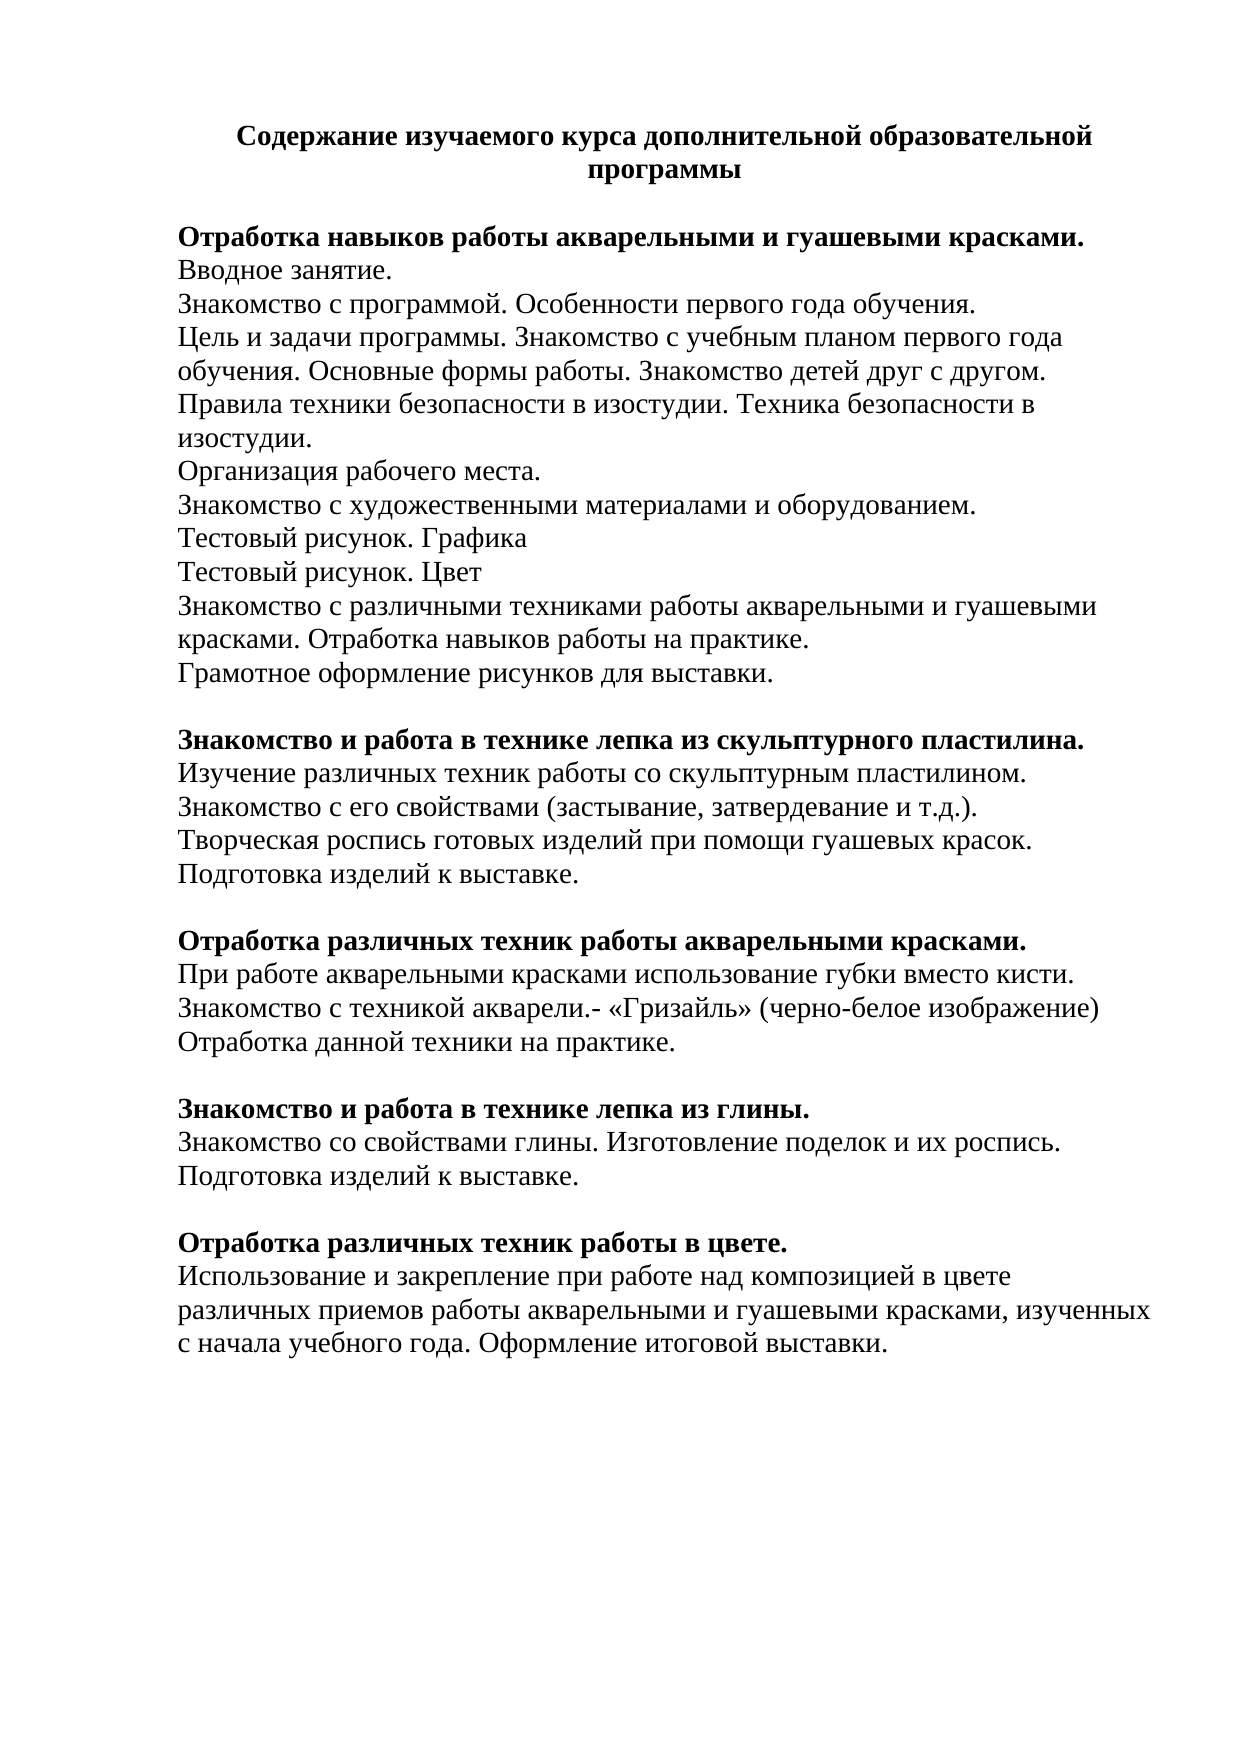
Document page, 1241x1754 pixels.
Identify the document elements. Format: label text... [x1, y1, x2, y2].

text Творческая роспись готовых изделий при помощи гуашевых красок. Подготовка изделий к выставке. [177, 822, 1152, 889]
text Тестовый рисунок. Графика [177, 521, 1152, 554]
text Знакомство со свойствами глины. Изготовление поделок и их роспись. Подготовка изделий к выставке. [177, 1124, 1152, 1191]
text Знакомство с программой. Особенности первого года обучения. [177, 286, 1152, 319]
text Организация рабочего места. [177, 453, 1152, 487]
text Правила техники безопасности в изостудии. Техника безопасности в изостудии. [177, 386, 1152, 453]
text Грамотное оформление рисунков для выставки. [177, 655, 1152, 688]
text Изучение различных техник работы со скульптурным пластилином. Знакомство с его свойствами (застывание, затвердевание и т.д.). [177, 755, 1152, 822]
text Отработка навыков работы акварельными и гуашевыми красками. [177, 219, 1152, 252]
text Отработка различных техник работы акварельными красками. [177, 923, 1152, 957]
text Тестовый рисунок. Цвет [177, 554, 1152, 588]
text Отработка различных техник работы в цвете. [177, 1225, 1152, 1258]
text Цель и задачи программы. Знакомство с учебным планом первого года обучения. Основные формы работы. Знакомство детей друг с другом. [177, 319, 1152, 386]
text Содержание изучаемого курса дополнительной образовательной программы [177, 118, 1152, 185]
text Знакомство и работа в технике лепка из глины. [177, 1091, 1152, 1124]
text Вводное занятие. [177, 252, 1152, 286]
text Знакомство и работа в технике лепка из скульптурного пластилина. [177, 722, 1152, 755]
text Знакомство с различными техниками работы акварельными и гуашевыми красками. Отработка навыков работы на практике. [177, 588, 1152, 655]
text Использование и закрепление при работе над композицией в цвете различных приемов работы акварельными и гуашевыми красками, изученных с начала учебного года. Оформление итоговой выставки. [177, 1258, 1152, 1359]
text Знакомство с художественными материалами и оборудованием. [177, 487, 1152, 521]
text При работе акварельными красками использование губки вместо кисти. Знакомство с техникой акварели.- «Гризайль» (черно-белое изображение) Отработка данной техники на практике. [177, 957, 1152, 1057]
